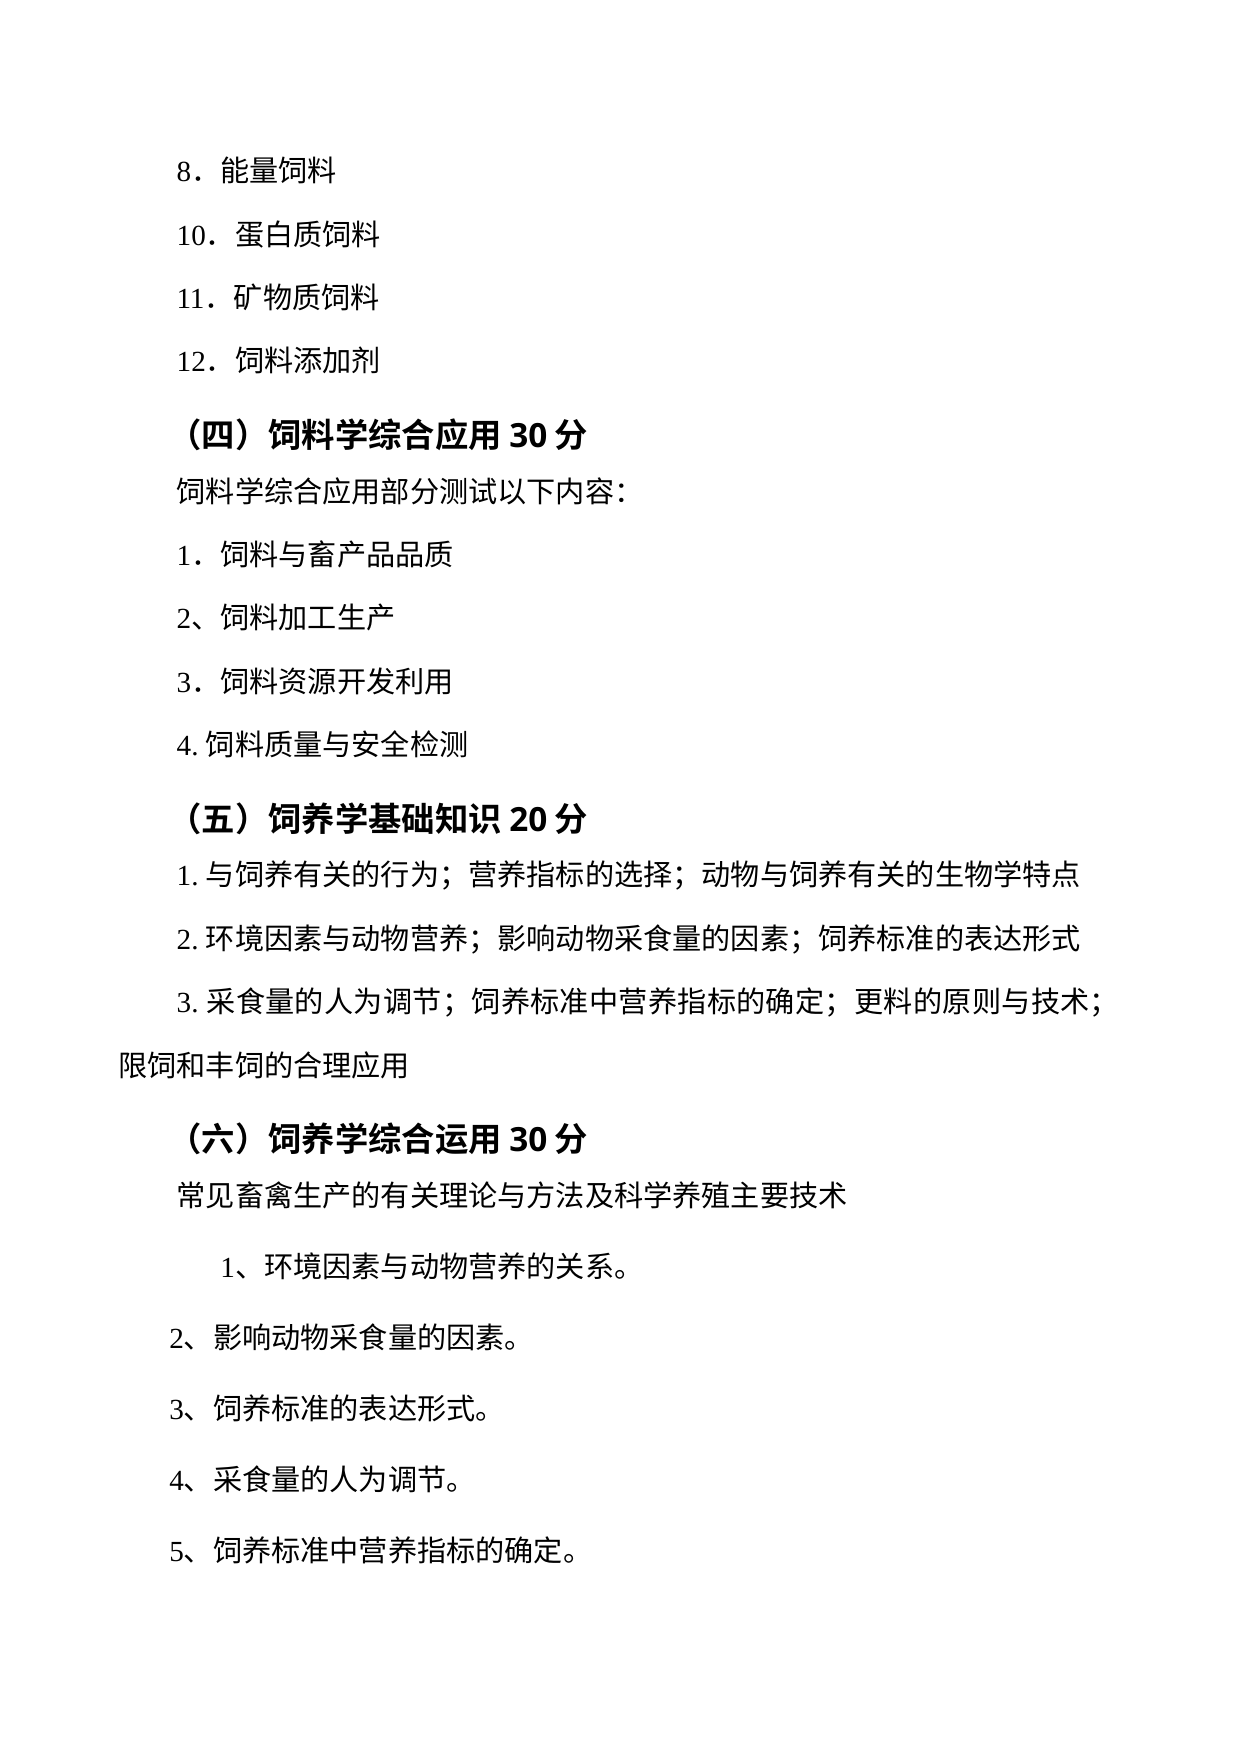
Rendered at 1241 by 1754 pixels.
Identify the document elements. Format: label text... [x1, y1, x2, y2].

text 3. 采食量的人为调节；饲养标准中营养指标的确定；更料的原则与技术；限饲和丰饲的合理应用 [118, 979, 1122, 1084]
text 1、环境因素与动物营养的关系。 [118, 1243, 1122, 1286]
text 2、饲料加工生产 [118, 595, 1122, 637]
text 4、采食量的人为调节。 [118, 1456, 1122, 1498]
text 2、影响动物采食量的因素。 [118, 1314, 1122, 1357]
text 4. 饲料质量与安全检测 [118, 722, 1122, 764]
text （六）饲养学综合运用 30分 [118, 1118, 1122, 1160]
text 2. 环境因素与动物营养；影响动物采食量的因素；饲养标准的表达形式 [118, 915, 1122, 958]
text 1. 与饲养有关的行为；营养指标的选择；动物与饲养有关的生物学特点 [118, 852, 1122, 894]
text 8．能量饲料 [118, 148, 1122, 190]
text 12．饲料添加剂 [118, 338, 1122, 380]
text 11．矿物质饲料 [118, 274, 1122, 317]
text 常见畜禽生产的有关理论与方法及科学养殖主要技术 [118, 1172, 1122, 1215]
text （四）饲料学综合应用 30分 [118, 414, 1122, 456]
text （五）饲养学基础知识 20分 [118, 798, 1122, 839]
text 3．饲料资源开发利用 [118, 658, 1122, 701]
text 1．饲料与畜产品品质 [118, 532, 1122, 574]
text 3、饲养标准的表达形式。 [118, 1385, 1122, 1427]
text 饲料学综合应用部分测试以下内容： [118, 468, 1122, 510]
text 5、饲养标准中营养指标的确定。 [118, 1527, 1122, 1569]
text 10．蛋白质饲料 [118, 211, 1122, 253]
